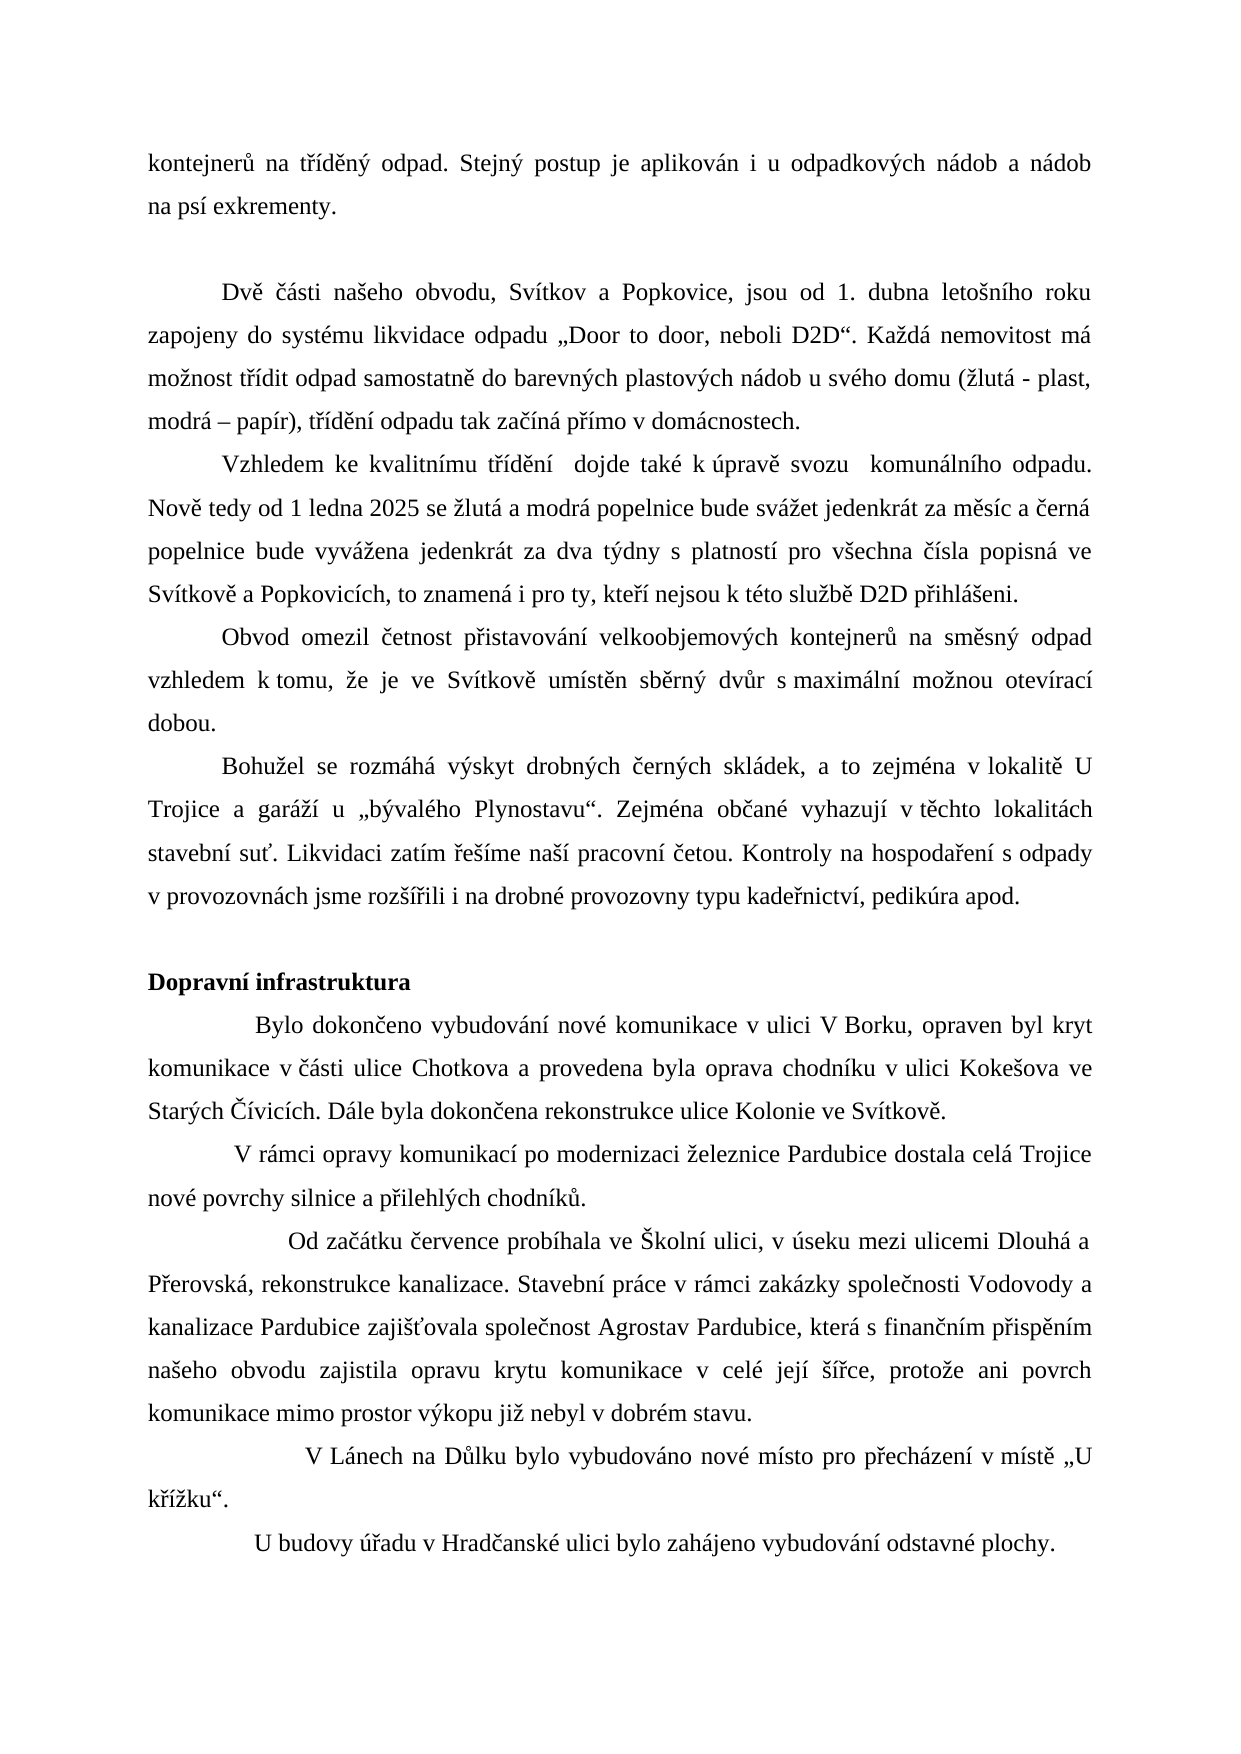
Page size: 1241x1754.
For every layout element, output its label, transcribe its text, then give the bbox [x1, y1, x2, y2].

text Od začátku července probíhala ve Školní ulici, v úseku mezi ulicemi Dlouhá a Přerovská, rekonstrukce kanalizace. Stavební práce v rámci zakázky společnosti Vodovody a kanalizace Pardubice zajišťovala společnost Agrostav Pardubice, která s finančním přispěním našeho obvodu zajistila opravu krytu komunikace v celé její šířce, protože ani povrch komunikace mimo prostor výkopu již nebyl v dobrém stavu. [148, 1226, 1093, 1427]
text V Lánech na Důlku bylo vybudováno nové místo pro přecházení v místě „U křížku“. [148, 1441, 1093, 1513]
text Bylo dokončeno vybudování nové komunikace v ulici V Borku, opraven byl kryt komunikace v části ulice Chotkova a provedena byla oprava chodníku v ulici Kokešova ve Starých Čívicích. Dále byla dokončena rekonstrukce ulice Kolonie ve Svítkově. [148, 1010, 1093, 1125]
text Obvod omezil četnost přistavování velkoobjemových kontejnerů na směsný odpad vzhledem k tomu, že je ve Svítkově umístěn sběrný dvůr s maximální možnou otevírací dobou. [148, 622, 1093, 737]
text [148, 148, 1093, 219]
text Dopravní infrastruktura [148, 967, 1093, 996]
text U budovy úřadu v Hradčanské ulici bylo zahájeno vybudování odstavné plochy. [148, 1528, 1093, 1556]
text Vzhledem ke kvalitnímu třídění dojde také k úpravě svozu komunálního odpadu. Nově tedy od 1 ledna 2025 se žlutá a modrá popelnice bude svážet jedenkrát za měsíc a černá popelnice bude vyvážena jedenkrát za dva týdny s platností pro všechna čísla popisná ve Svítkově a Popkovicích, to znamená i pro ty, kteří nejsou k této službě D2D přihlášeni. [148, 449, 1093, 608]
text V rámci opravy komunikací po modernizaci železnice Pardubice dostala celá Trojice nové povrchy silnice a přilehlých chodníků. [148, 1139, 1093, 1211]
text Bohužel se rozmáhá výskyt drobných černých skládek, a to zejména v lokalitě U Trojice a garáží u „bývalého Plynostavu“. Zejména občané vyhazují v těchto lokalitách stavební suť. Likvidaci zatím řešíme naší pracovní četou. Kontroly na hospodaření s odpady v provozovnách jsme rozšířili i na drobné provozovny typu kadeřnictví, pedikúra apod. [148, 751, 1093, 909]
text Dvě části našeho obvodu, Svítkov a Popkovice, jsou od 1. dubna letošního roku zapojeny do systému likvidace odpadu „Door to door, neboli D2D“. Každá nemovitost má možnost třídit odpad samostatně do barevných plastových nádob u svého domu (žlutá - plast, modrá – papír), třídění odpadu tak začíná přímo v domácnostech. [148, 277, 1093, 435]
